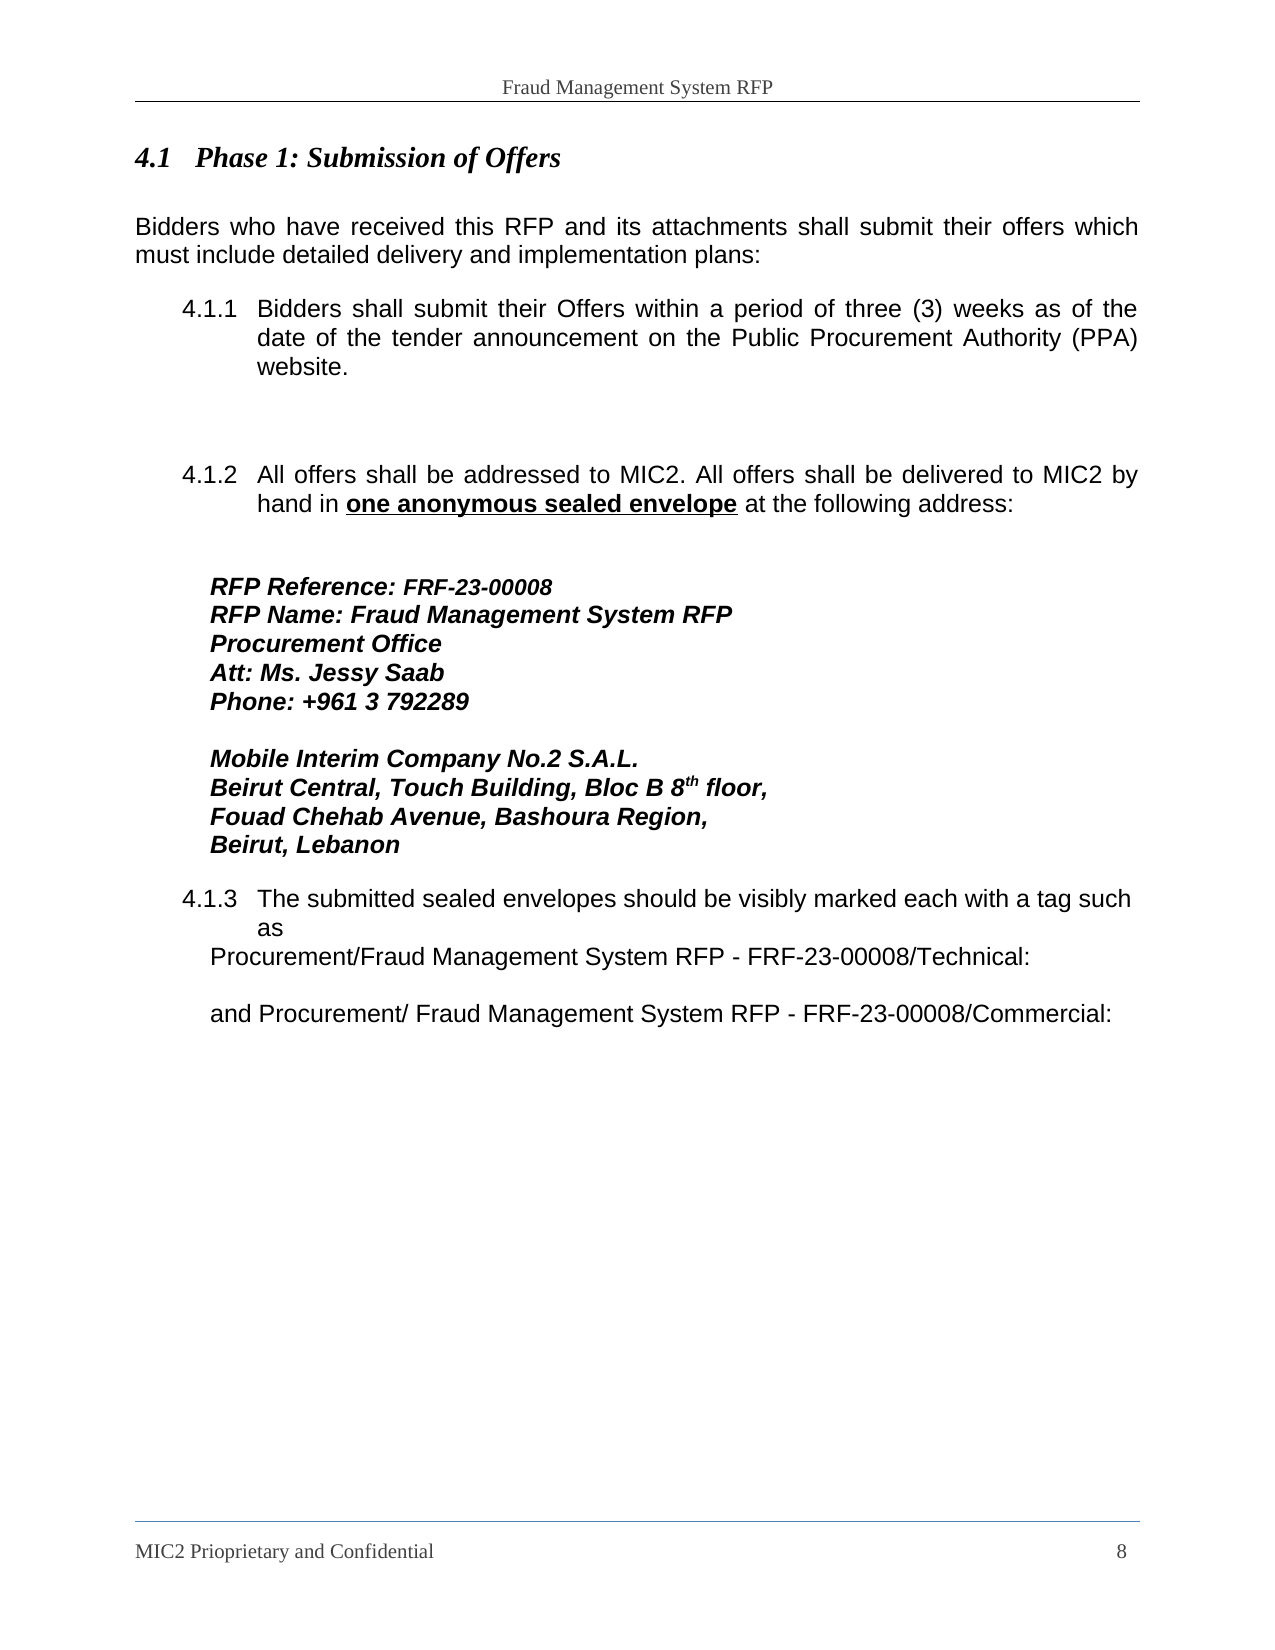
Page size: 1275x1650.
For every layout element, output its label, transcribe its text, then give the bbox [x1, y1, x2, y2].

text Mobile Interim Company No.2 S.A.L. [135, 744, 1140, 773]
subtitle Procurement/Fraud Management System RFP - FRF-23-00008/Technical: [210, 942, 1140, 970]
text Bidders who have received this RFP and its attachments shall submit their offers which must include detailed delivery and implementation plans: [135, 212, 1140, 269]
text Fouad Chehab Avenue, Bashoura Region, [210, 802, 1140, 830]
subtitle The submitted sealed envelopes should be visibly marked each with a tag such as [182, 884, 1140, 942]
subtitle All offers shall be addressed to MIC2. All offers shall be delivered to MIC2 by hand in one anonymous sealed envelope at the following address: [182, 460, 1140, 517]
subtitle and Procurement/ Fraud Management System RFP - FRF-23-00008/Commercial: [210, 999, 1140, 1028]
text Procurement Office [135, 629, 1140, 658]
text RFP Name: Fraud Management System RFP [135, 600, 1140, 629]
text Att: Ms. Jessy Saab [135, 658, 1140, 687]
text RFP Reference: FRF-23-00008 [182, 572, 1140, 600]
text Phone: +961 3 792289 [135, 687, 1140, 715]
subtitle Phase 1: Submission of Offers [135, 141, 1140, 174]
text Beirut Central, Touch Building, Bloc B 8th floor, [135, 773, 1140, 802]
text Beirut, Lebanon [135, 830, 1140, 859]
subtitle Bidders shall submit their Offers within a period of three (3) weeks as of the date of the tender announcement on the Public Procurement Authority (PPA) website. [182, 294, 1140, 380]
